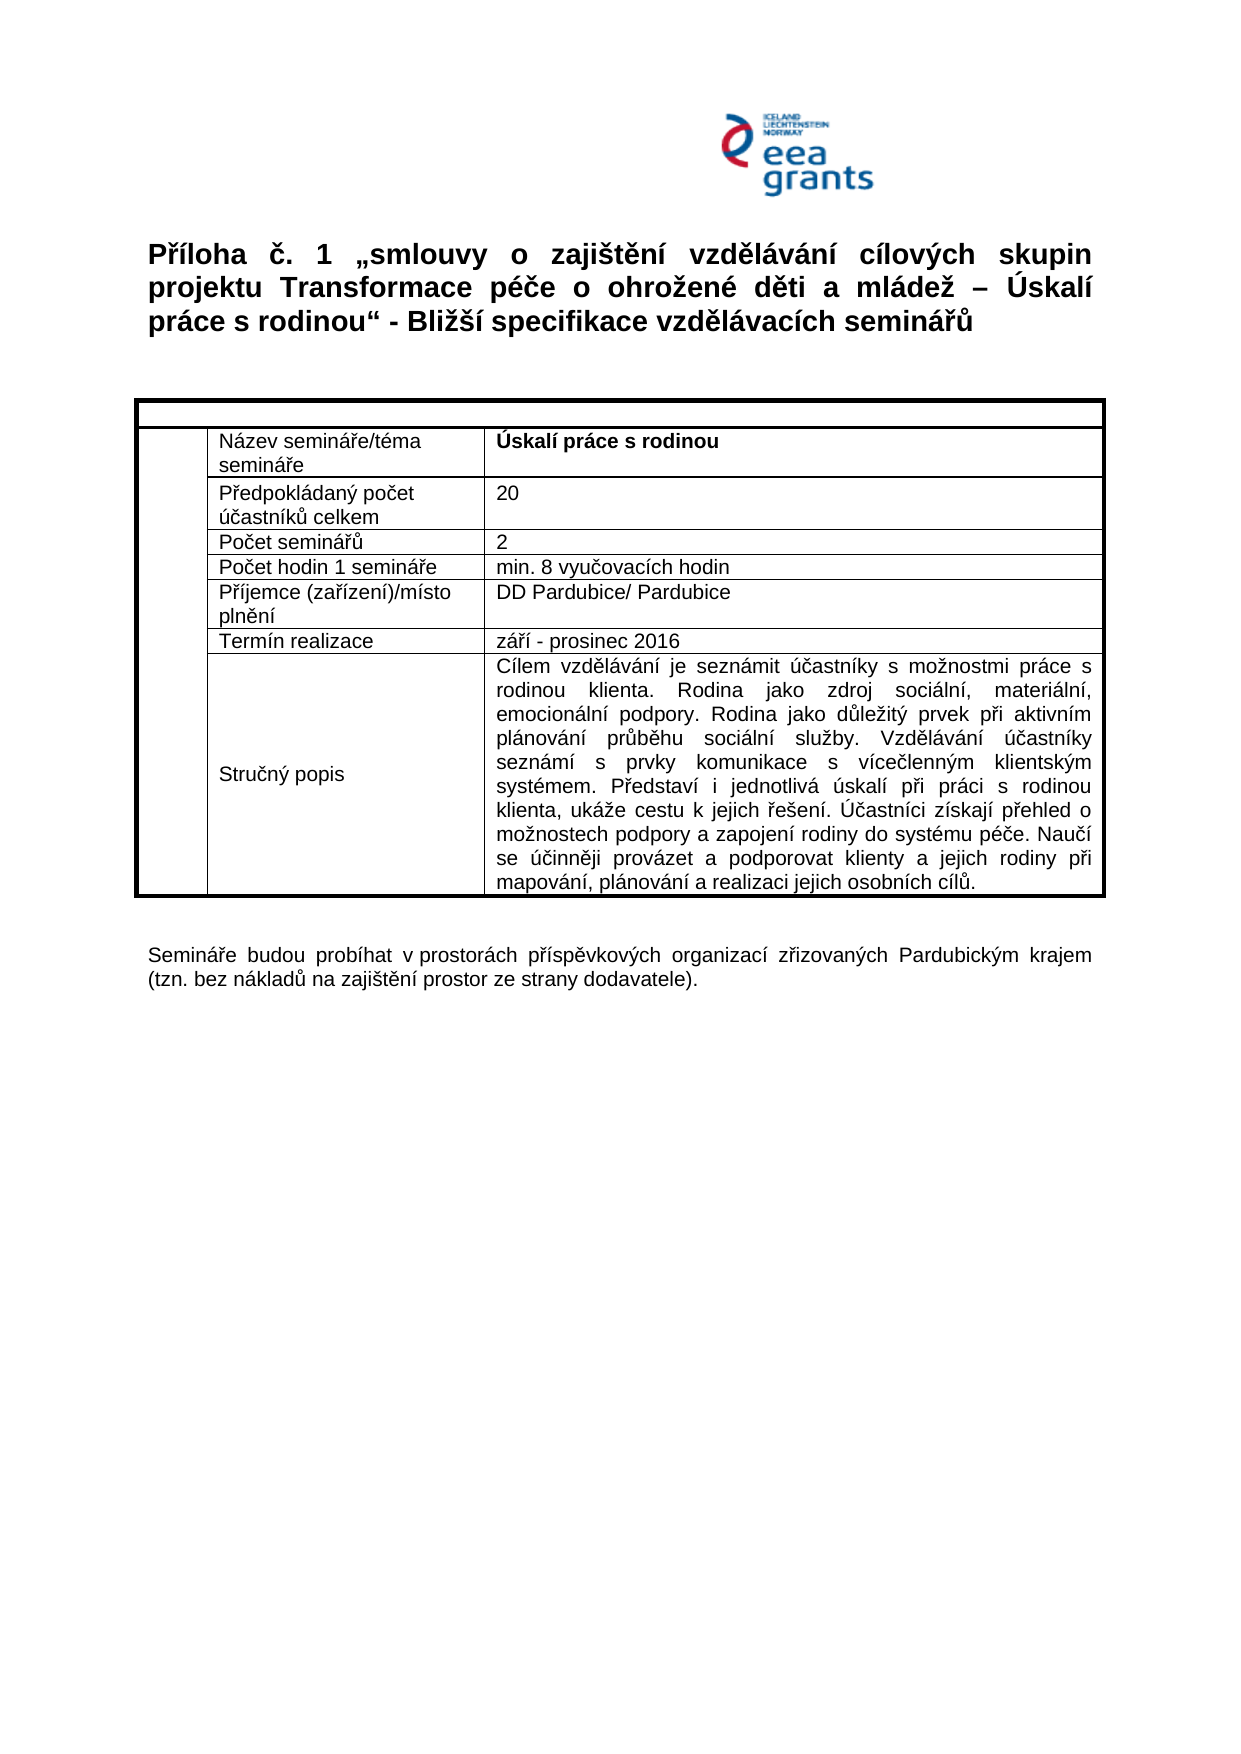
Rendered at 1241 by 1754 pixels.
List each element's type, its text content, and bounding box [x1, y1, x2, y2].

table_cell Úskalí práce s rodinou [485, 429, 1102, 476]
table_cell Stručný popis [208, 654, 484, 894]
table_cell 2 [485, 530, 1102, 554]
table_cell min. 8 vyučovacích hodin [485, 555, 1102, 579]
table_cell Cílem vzdělávání je seznámit účastníky s možnostmi práce s rodinou klienta. Rodina jako zdroj sociální, materiální, emocionální podpory. Rodina jako důležitý prvek při aktivním plánování průběhu sociální služby. Vzdělávání účastníky seznámí s prvky komunikace s vícečlenným klientským systémem. Představí i jednotlivá úskalí při práci s rodinou klienta, ukáže cestu k jejich řešení. Účastníci získají přehled o možnostech podpory a zapojení rodiny do systému péče. Naučí se účinněji provázet a podporovat klienty a jejich rodiny při mapování, plánování a realizaci jejich osobních cílů. [485, 654, 1102, 894]
table_cell Příjemce (zařízení)/místo plnění [208, 580, 484, 628]
table_cell září - prosinec 2016 [485, 629, 1102, 653]
table_cell DD Pardubice/ Pardubice [485, 580, 1102, 628]
picture [697, 73, 898, 237]
table_cell Název semináře/téma semináře [208, 429, 484, 476]
table_header [139, 403, 1102, 426]
table_cell Počet hodin 1 semináře [208, 555, 484, 579]
table_cell Termín realizace [208, 629, 484, 653]
text Příloha č. 1 „smlouvy o zajištění vzdělávání cílových skupin projektu Transformace péče o ohrožené děti a mládež – Úskalí práce s rodinou“ - Bližší specifikace vzdělávacích seminářů [148, 237, 1093, 337]
table_cell 20 [485, 478, 1102, 529]
table_cell Počet seminářů [208, 530, 484, 554]
table_cell Předpokládaný počet účastníků celkem [208, 478, 484, 529]
table_cell [139, 429, 207, 894]
text Semináře budou probíhat v prostorách příspěvkových organizací zřizovaných Pardubickým krajem (tzn. bez nákladů na zajištění prostor ze strany dodavatele). [148, 943, 1093, 991]
